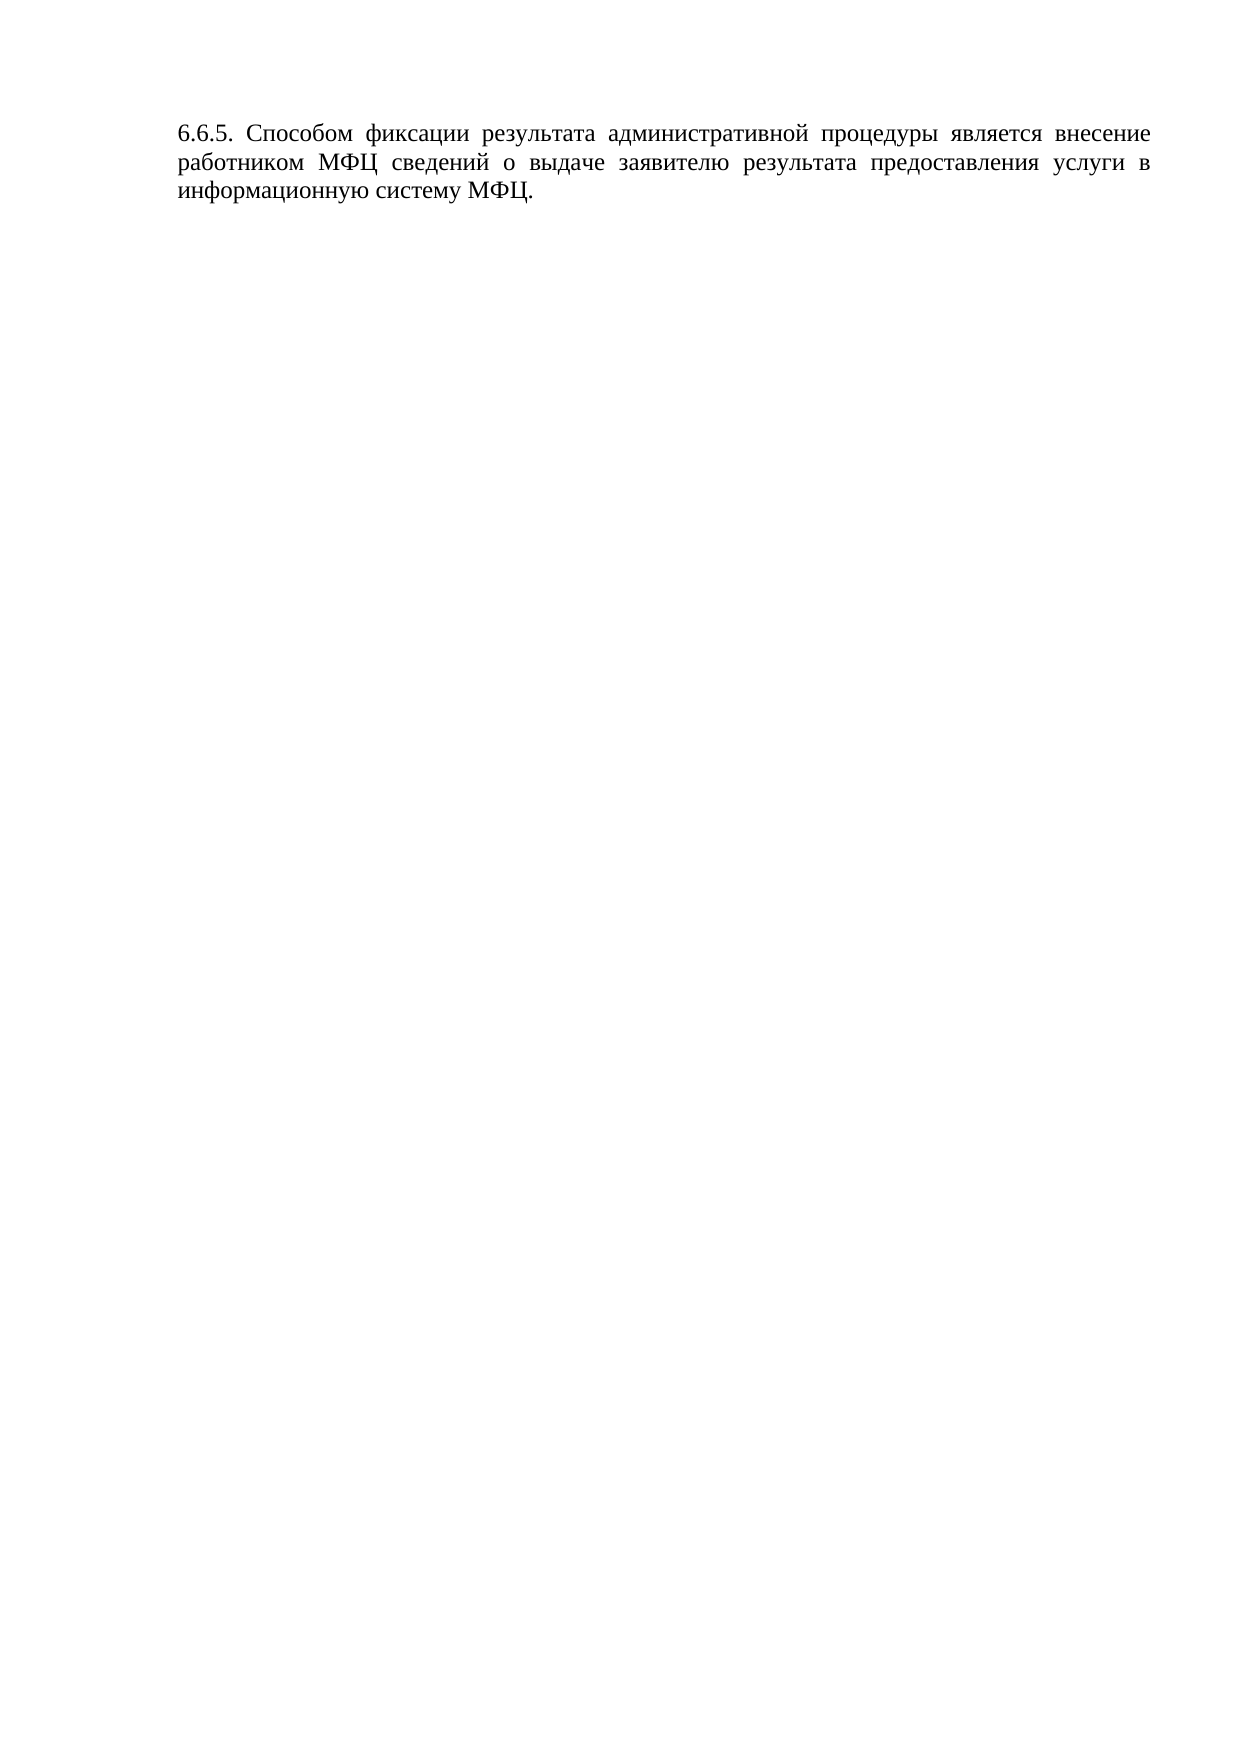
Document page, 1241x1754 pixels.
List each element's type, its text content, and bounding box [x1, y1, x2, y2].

text 6.6.5. Способом фиксации результата административной процедуры является внесение работником МФЦ сведений о выдаче заявителю результата предоставления услуги в информационную систему МФЦ. [177, 118, 1152, 204]
